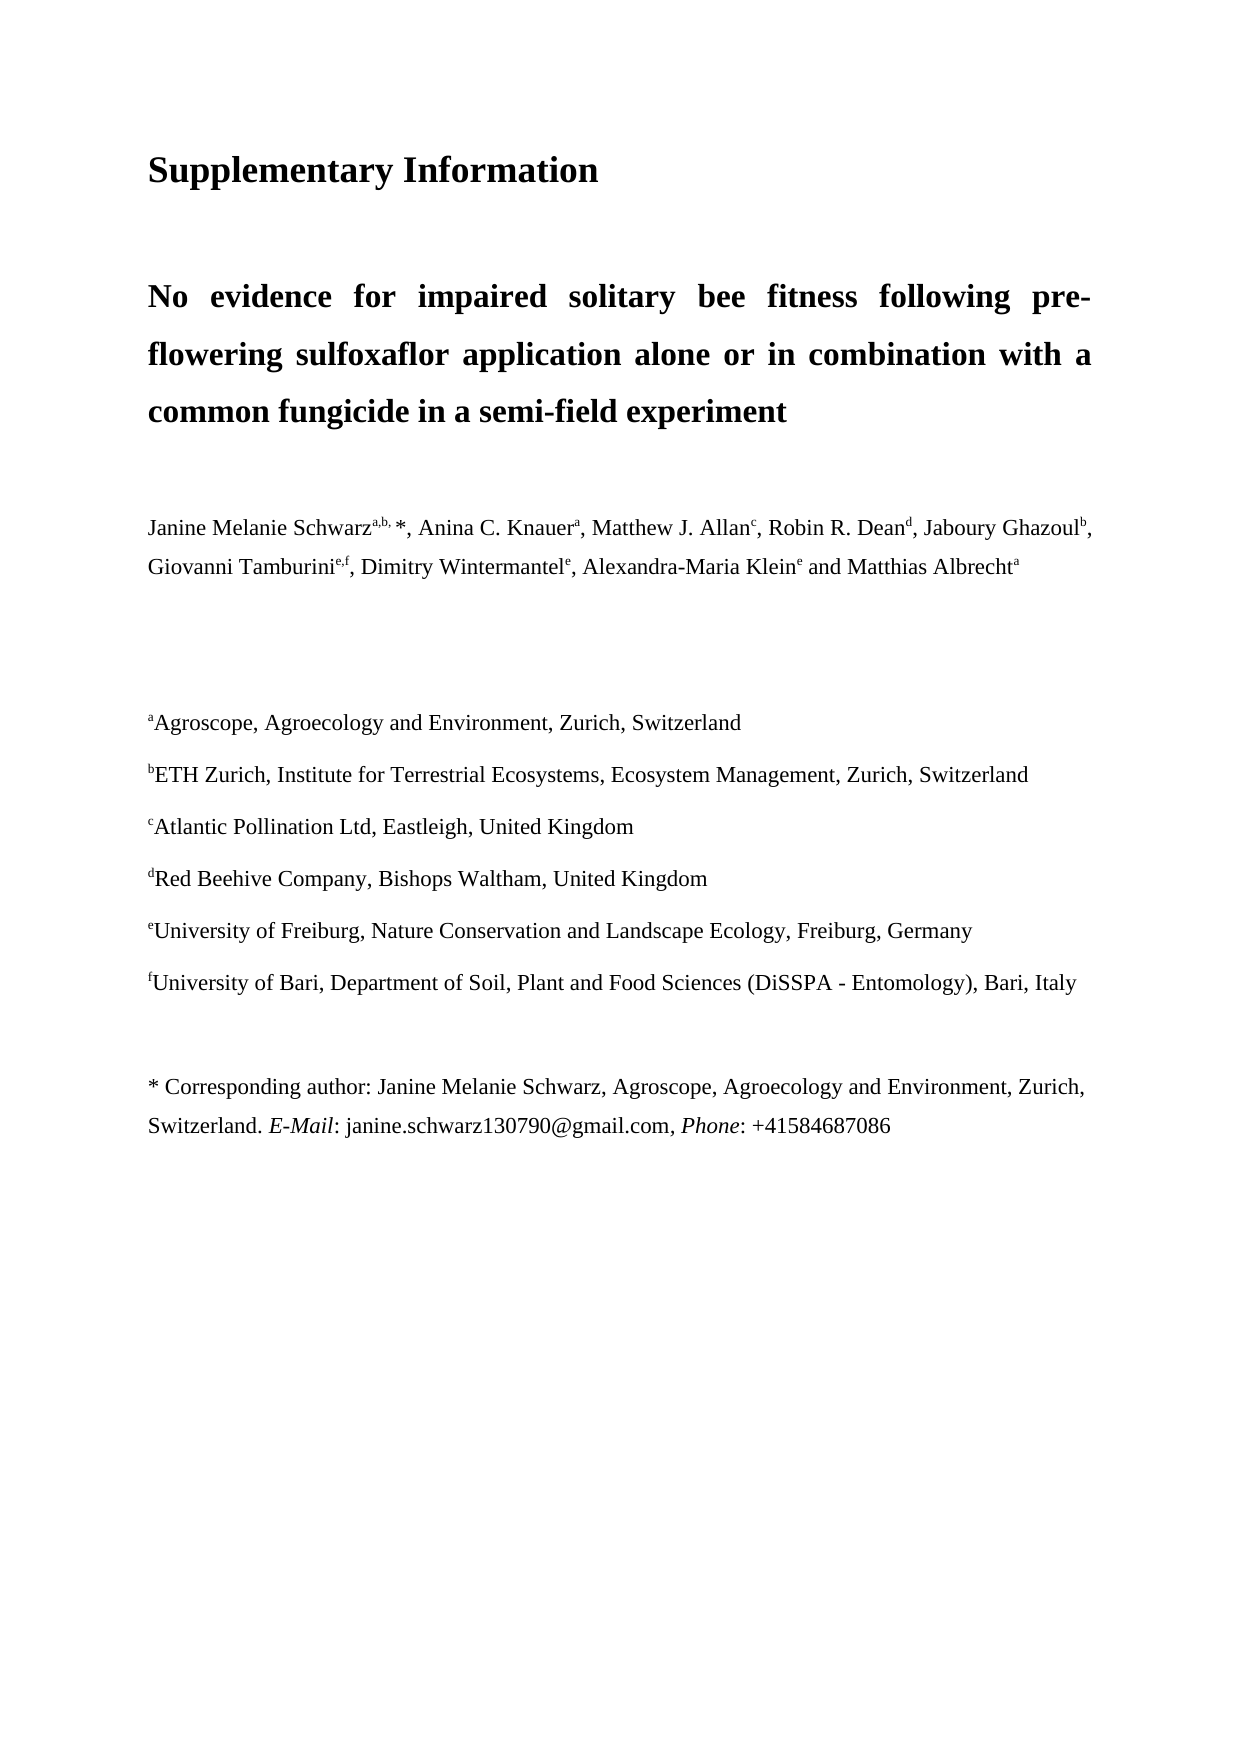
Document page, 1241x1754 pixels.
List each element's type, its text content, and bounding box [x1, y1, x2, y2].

text dRed Beehive Company, Bishops Waltham, United Kingdom [148, 865, 1093, 891]
text * Corresponding author: Janine Melanie Schwarz, Agroscope, Agroecology and Environment, Zurich, Switzerland. E-Mail: janine.schwarz130790@gmail.com, Phone: +41584687086 [148, 1073, 1093, 1139]
text No evidence for impaired solitary bee fitness following pre-flowering sulfoxaflor application alone or in combination with a common fungicide in a semi-field experiment [148, 277, 1093, 430]
text bETH Zurich, Institute for Terrestrial Ecosystems, Ecosystem Management, Zurich, Switzerland [148, 761, 1093, 787]
text fUniversity of Bari, Department of Soil, Plant and Food Sciences (DiSSPA - Entomology), Bari, Italy [148, 969, 1093, 995]
text cAtlantic Pollination Ltd, Eastleigh, United Kingdom [148, 813, 1093, 839]
text aAgroscope, Agroecology and Environment, Zurich, Switzerland [148, 709, 1093, 736]
text Janine Melanie Schwarza,b, *, Anina C. Knauera, Matthew J. Allanc, Robin R. Deand, Jaboury Ghazoulb, Giovanni Tamburinie,f, Dimitry Wintermantele, Alexandra-Maria Kleine and Matthias Albrechta [148, 514, 1093, 579]
text Supplementary Information [148, 148, 1093, 191]
text eUniversity of Freiburg, Nature Conservation and Landscape Ecology, Freiburg, Germany [148, 917, 1093, 943]
